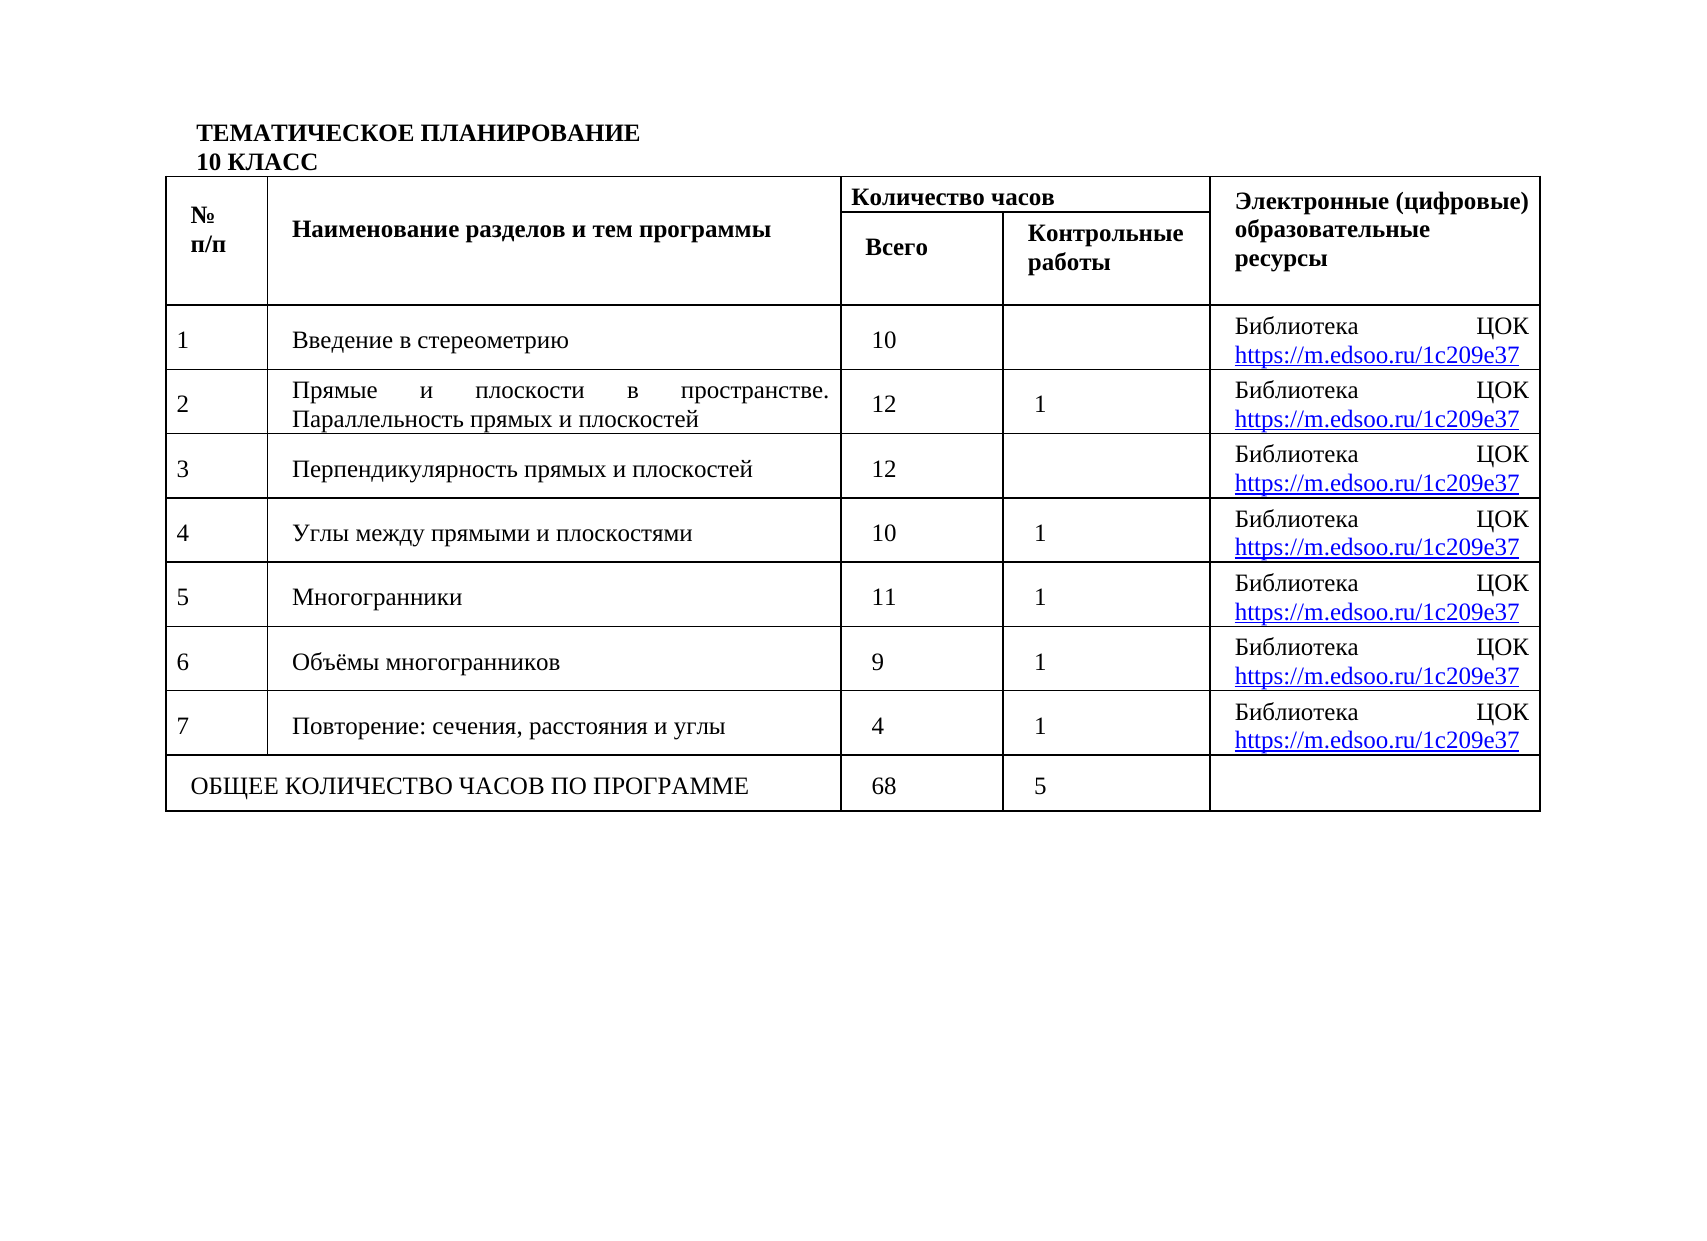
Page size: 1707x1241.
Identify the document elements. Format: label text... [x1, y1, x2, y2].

table_cell Объёмы многогранников [268, 627, 840, 690]
table_cell Многогранники [268, 563, 840, 626]
table_cell [1211, 756, 1539, 810]
table_header № п/п [167, 177, 267, 304]
table_cell [1004, 434, 1209, 497]
table_cell 12 [842, 370, 1002, 433]
text ТЕМАТИЧЕСКОЕ ПЛАНИРОВАНИЕ [190, 118, 1618, 147]
table_cell 5 [1004, 756, 1209, 810]
table_cell 12 [842, 434, 1002, 497]
table_cell ОБЩЕЕ КОЛИЧЕСТВО ЧАСОВ ПО ПРОГРАММЕ [167, 756, 840, 810]
table_cell 1 [1004, 627, 1209, 690]
table_cell 68 [842, 756, 1002, 810]
table_cell Библиотека ЦОК https://m.edsoo.ru/1c209e37 [1211, 499, 1539, 561]
table_cell Перпендикулярность прямых и плоскостей [268, 434, 840, 497]
table_cell 10 [842, 499, 1002, 561]
table_header Наименование разделов и тем программы [268, 177, 840, 304]
table_cell Библиотека ЦОК https://m.edsoo.ru/1c209e37 [1211, 434, 1539, 497]
table_cell 10 [842, 306, 1002, 368]
table_cell 2 [167, 370, 267, 433]
table_cell 4 [167, 499, 267, 561]
table_cell Всего [842, 213, 1002, 304]
table_cell Введение в стереометрию [268, 306, 840, 368]
table_cell Углы между прямыми и плоскостями [268, 499, 840, 561]
table_cell 5 [167, 563, 267, 626]
table_cell 11 [842, 563, 1002, 626]
table_cell 7 [167, 691, 267, 754]
table_cell 9 [842, 627, 1002, 690]
table_cell Прямые и плоскости в пространстве. Параллельность прямых и плоскостей [268, 370, 840, 433]
table_cell Библиотека ЦОК https://m.edsoo.ru/1c209e37 [1211, 691, 1539, 754]
table_cell 3 [167, 434, 267, 497]
table_cell Библиотека ЦОК https://m.edsoo.ru/1c209e37 [1211, 370, 1539, 433]
table_cell Библиотека ЦОК https://m.edsoo.ru/1c209e37 [1211, 306, 1539, 368]
table_cell 6 [167, 627, 267, 690]
table_cell 1 [1004, 370, 1209, 433]
table_cell Контрольные работы [1004, 213, 1209, 304]
text 10 КЛАСС [190, 147, 1618, 176]
table_cell [1004, 306, 1209, 368]
table_cell 1 [167, 306, 267, 368]
table_cell 1 [1004, 691, 1209, 754]
table_cell 4 [842, 691, 1002, 754]
table_header Электронные (цифровые) образовательные ресурсы [1211, 177, 1539, 304]
table_header Количество часов [842, 177, 1209, 211]
table_cell Библиотека ЦОК https://m.edsoo.ru/1c209e37 [1211, 563, 1539, 626]
table_cell Повторение: сечения, расстояния и углы [268, 691, 840, 754]
table_cell Библиотека ЦОК https://m.edsoo.ru/1c209e37 [1211, 627, 1539, 690]
table_cell 1 [1004, 499, 1209, 561]
table_cell 1 [1004, 563, 1209, 626]
